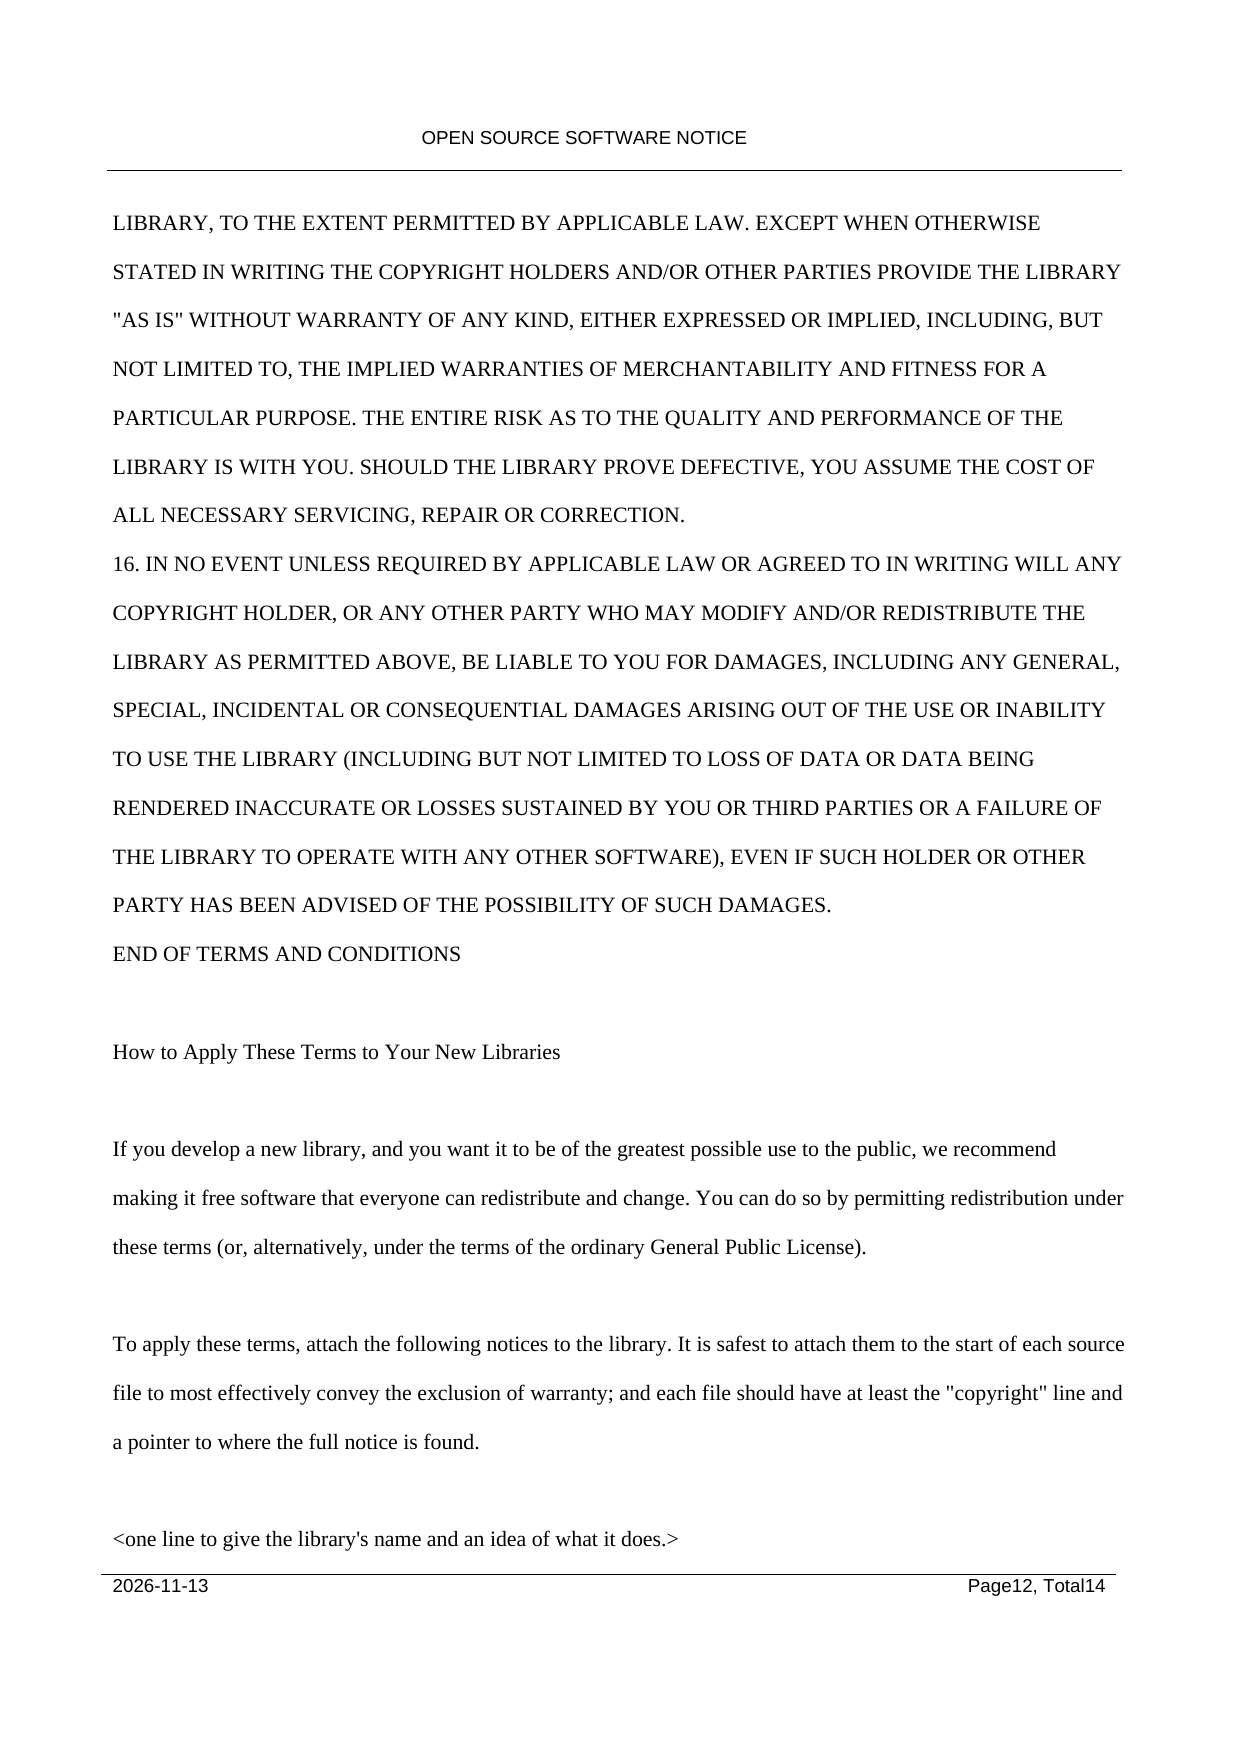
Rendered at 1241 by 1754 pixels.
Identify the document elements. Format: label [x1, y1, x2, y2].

text [112, 206, 1128, 1555]
